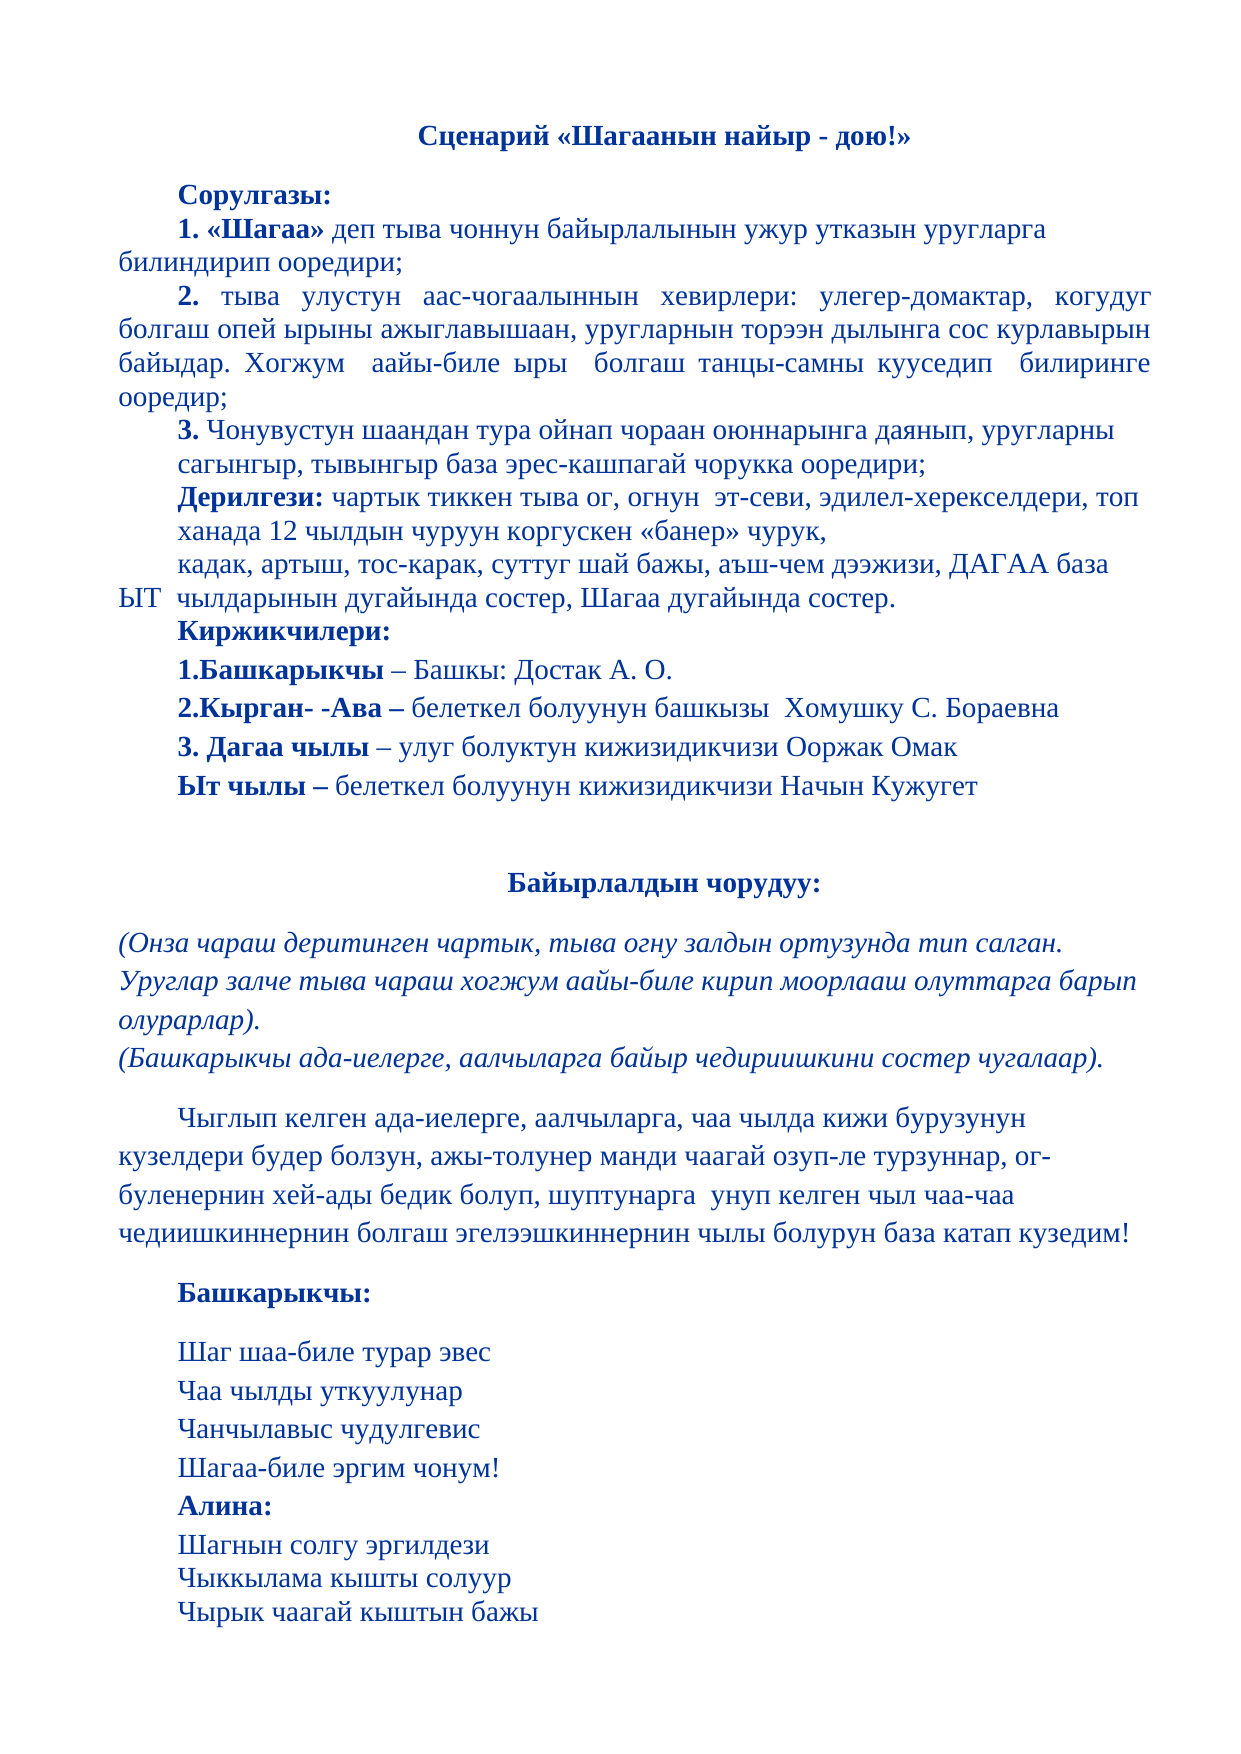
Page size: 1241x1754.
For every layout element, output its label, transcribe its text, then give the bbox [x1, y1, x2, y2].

text 3. Чонувустун шаандан тура ойнап чораан оюннарынга даянып, уругларны сагынгыр, тывынгыр база эрес-кашпагай чорукка ооредири; Дерилгези: чартык тиккен тыва ог, огнун эт-севи, эдилел-херекселдери, топ ханада 12 чылдын чуруун коргускен «банер» чурук, [177, 412, 1152, 546]
text Башкарыкчы: [118, 1275, 1152, 1308]
text Шагнын солгу эргилдези [118, 1527, 1152, 1561]
text 1. «Шагаа» деп тыва чоннун байырлалынын ужур утказын уругларга билиндирип ооредири; [118, 211, 1152, 278]
text Чанчылавыс чудулгевис [118, 1411, 1152, 1445]
text Чыккылама кышты солуур [118, 1561, 1152, 1594]
text Сорулгазы: [177, 177, 1152, 211]
text Алина: [118, 1488, 1152, 1522]
text Чырык чаагай кыштын бажы [118, 1594, 1152, 1628]
text Шагаа-биле эргим чонум! [118, 1450, 1152, 1483]
text Киржикчилери: 1.Башкарыкчы – Башкы: Достак А. О. 2.Кырган- -Ава – белеткел болуунун башкызы Хомушку С. Бораевна 3. Дагаа чылы – улуг болуктун кижизидикчизи Ооржак Омак Ыт чылы – белеткел болуунун кижизидикчизи Начын Кужугет [177, 613, 1152, 801]
text Чыглып келген ада-иелерге, аалчыларга, чаа чылда кижи бурузунун кузелдери будер болзун, ажы-толунер манди чаагай озуп-ле турзуннар, ог-буленернин хей-ады бедик болуп, шуптунарга унуп келген чыл чаа-чаа чедиишкиннернин болгаш эгелээшкиннернин чылы болурун база катап кузедим! [118, 1100, 1152, 1249]
text (Онза чараш деритинген чартык, тыва огну залдын ортузунда тип салган. Уруглар залче тыва чараш хогжум аайы-биле кирип моорлааш олуттарга барып олурарлар). (Башкарыкчы ада-иелерге, аалчыларга байыр чедириишкини состер чугалаар). [118, 925, 1152, 1074]
text Чаа чылды уткуулунар [118, 1373, 1152, 1406]
text кадак, артыш, тос-карак, суттуг шай бажы, аъш-чем дээжизи, ДАГАА база ЫТ чылдарынын дугайында состер, Шагаа дугайында состер. [118, 546, 1152, 613]
text Байырлалдын чорудуу: [118, 866, 1152, 899]
text 2. тыва улустун аас-чогаалыннын хевирлери: улегер-домактар, когудуг болгаш опей ырыны ажыглавышаан, уругларнын торээн дылынга сос курлавырын байыдар. Хогжум аайы-биле ыры болгаш танцы-самны кууседип билиринге ооредир; [118, 278, 1152, 412]
text Шаг шаа-биле турар эвес [118, 1334, 1152, 1368]
text Сценарий «Шагаанын найыр - дою!» [118, 118, 1152, 152]
